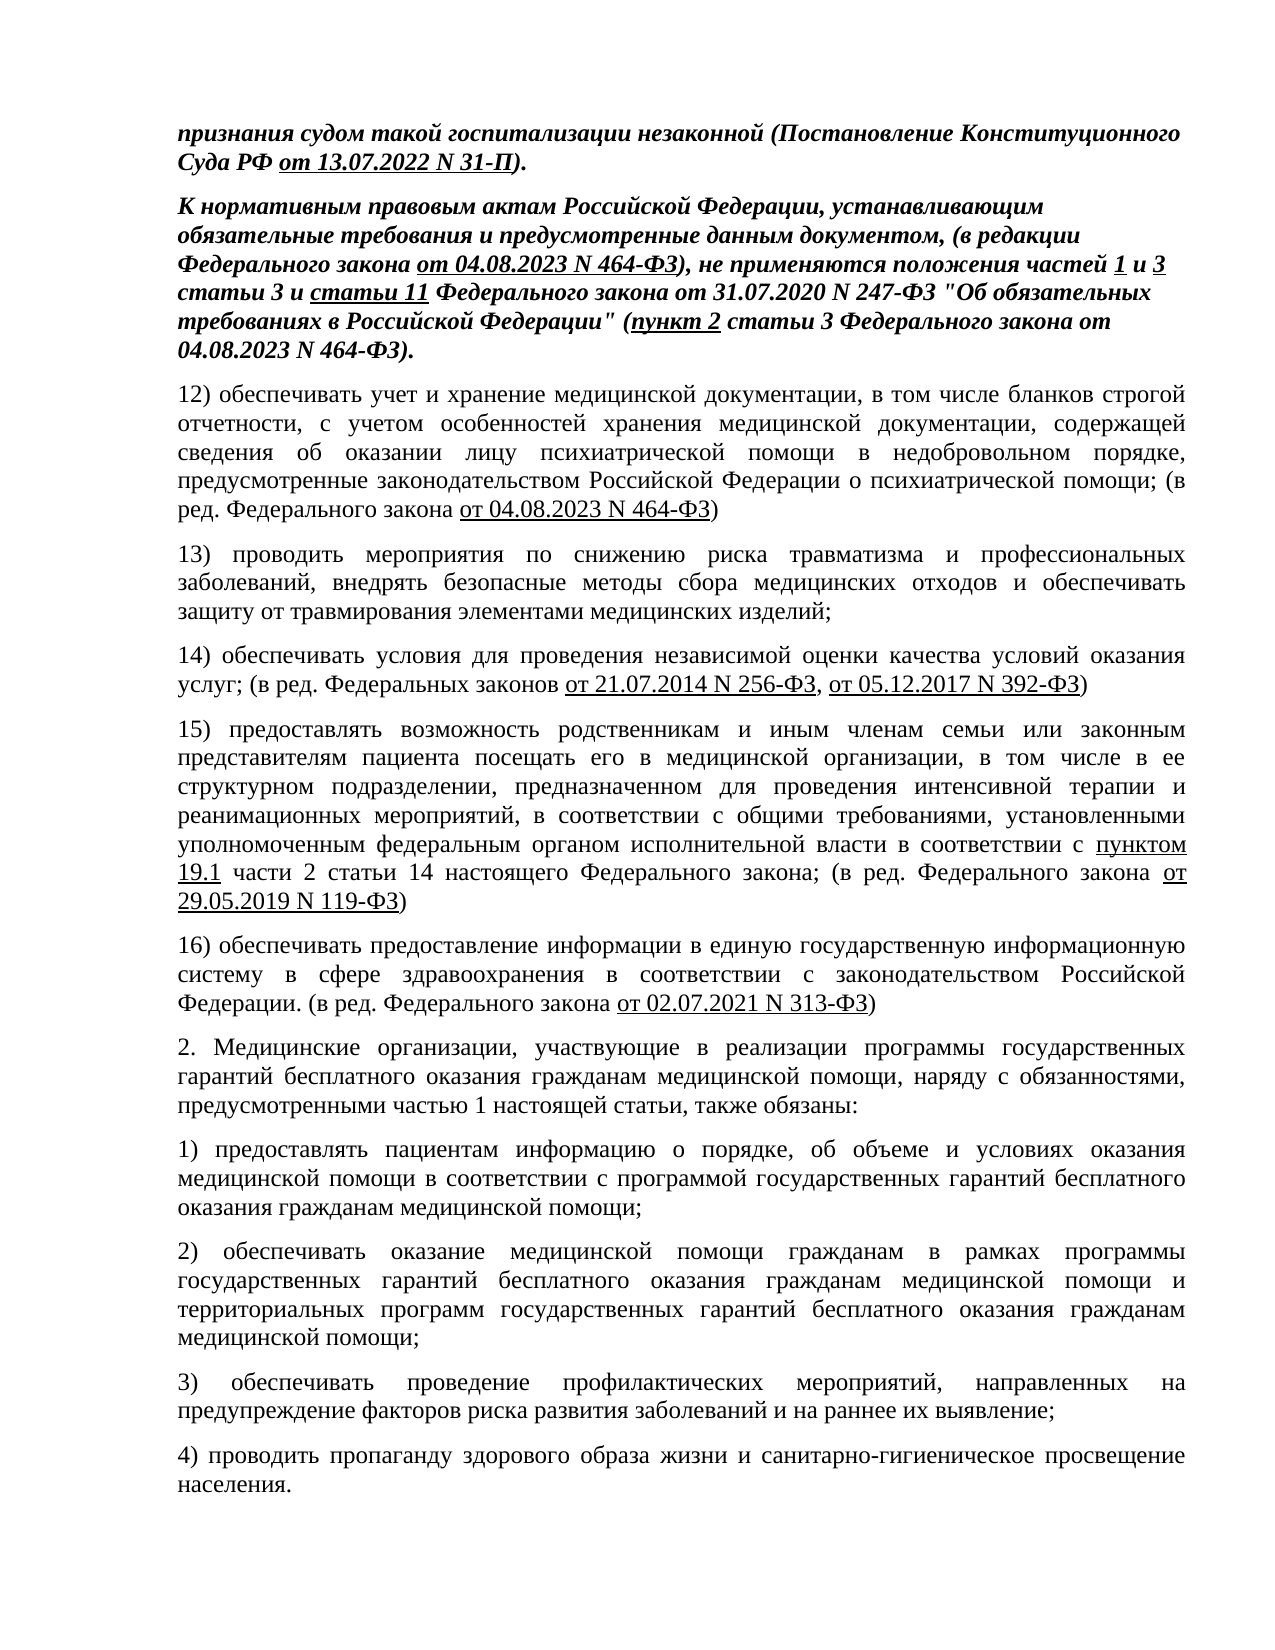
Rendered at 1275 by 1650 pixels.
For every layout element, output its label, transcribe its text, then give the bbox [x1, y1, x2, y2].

text К нормативным правовым актам Российской Федерации, устанавливающим обязательные требования и предусмотренные данным документом, (в редакции Федерального закона от 04.08.2023 N 464-ФЗ), не применяются положения частей 1 и 3 статьи 3 и статьи 11 Федерального закона от 31.07.2020 N 247-ФЗ "Об обязательных требованиях в Российской Федерации" (пункт 2 статьи 3 Федерального закона от 04.08.2023 N 464-ФЗ). [177, 191, 1186, 364]
text 12) обеспечивать учет и хранение медицинской документации, в том числе бланков строгой отчетности, с учетом особенностей хранения медицинской документации, содержащей сведения об оказании лицу психиатрической помощи в недобровольном порядке, предусмотренные законодательством Российской Федерации о психиатрической помощи; (в ред. Федерального закона от 04.08.2023 N 464-ФЗ) [177, 379, 1186, 523]
text 16) обеспечивать предоставление информации в единую государственную информационную систему в сфере здравоохранения в соответствии с законодательством Российской Федерации. (в ред. Федерального закона от 02.07.2021 N 313-ФЗ) [177, 931, 1186, 1017]
text 4) проводить пропаганду здорового образа жизни и санитарно-гигиеническое просвещение населения. [177, 1440, 1186, 1497]
text 1) предоставлять пациентам информацию о порядке, об объеме и условиях оказания медицинской помощи в соответствии с программой государственных гарантий бесплатного оказания гражданам медицинской помощи; [177, 1134, 1186, 1221]
text 2) обеспечивать оказание медицинской помощи гражданам в рамках программы государственных гарантий бесплатного оказания гражданам медицинской помощи и территориальных программ государственных гарантий бесплатного оказания гражданам медицинской помощи; [177, 1236, 1186, 1351]
text 13) проводить мероприятия по снижению риска травматизма и профессиональных заболеваний, внедрять безопасные методы сбора медицинских отходов и обеспечивать защиту от травмирования элементами медицинских изделий; [177, 539, 1186, 625]
text 3) обеспечивать проведение профилактических мероприятий, направленных на предупреждение факторов риска развития заболеваний и на раннее их выявление; [177, 1367, 1186, 1424]
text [177, 118, 1186, 176]
text 14) обеспечивать условия для проведения независимой оценки качества условий оказания услуг; (в ред. Федеральных законов от 21.07.2014 N 256-ФЗ, от 05.12.2017 N 392-ФЗ) [177, 641, 1186, 698]
text 2. Медицинские организации, участвующие в реализации программы государственных гарантий бесплатного оказания гражданам медицинской помощи, наряду с обязанностями, предусмотренными частью 1 настоящей статьи, также обязаны: [177, 1032, 1186, 1119]
text 15) предоставлять возможность родственникам и иным членам семьи или законным представителям пациента посещать его в медицинской организации, в том числе в ее структурном подразделении, предназначенном для проведения интенсивной терапии и реанимационных мероприятий, в соответствии с общими требованиями, установленными уполномоченным федеральным органом исполнительной власти в соответствии с пунктом 19.1 части 2 статьи 14 настоящего Федерального закона; (в ред. Федерального закона от 29.05.2019 N 119-ФЗ) [177, 714, 1186, 915]
